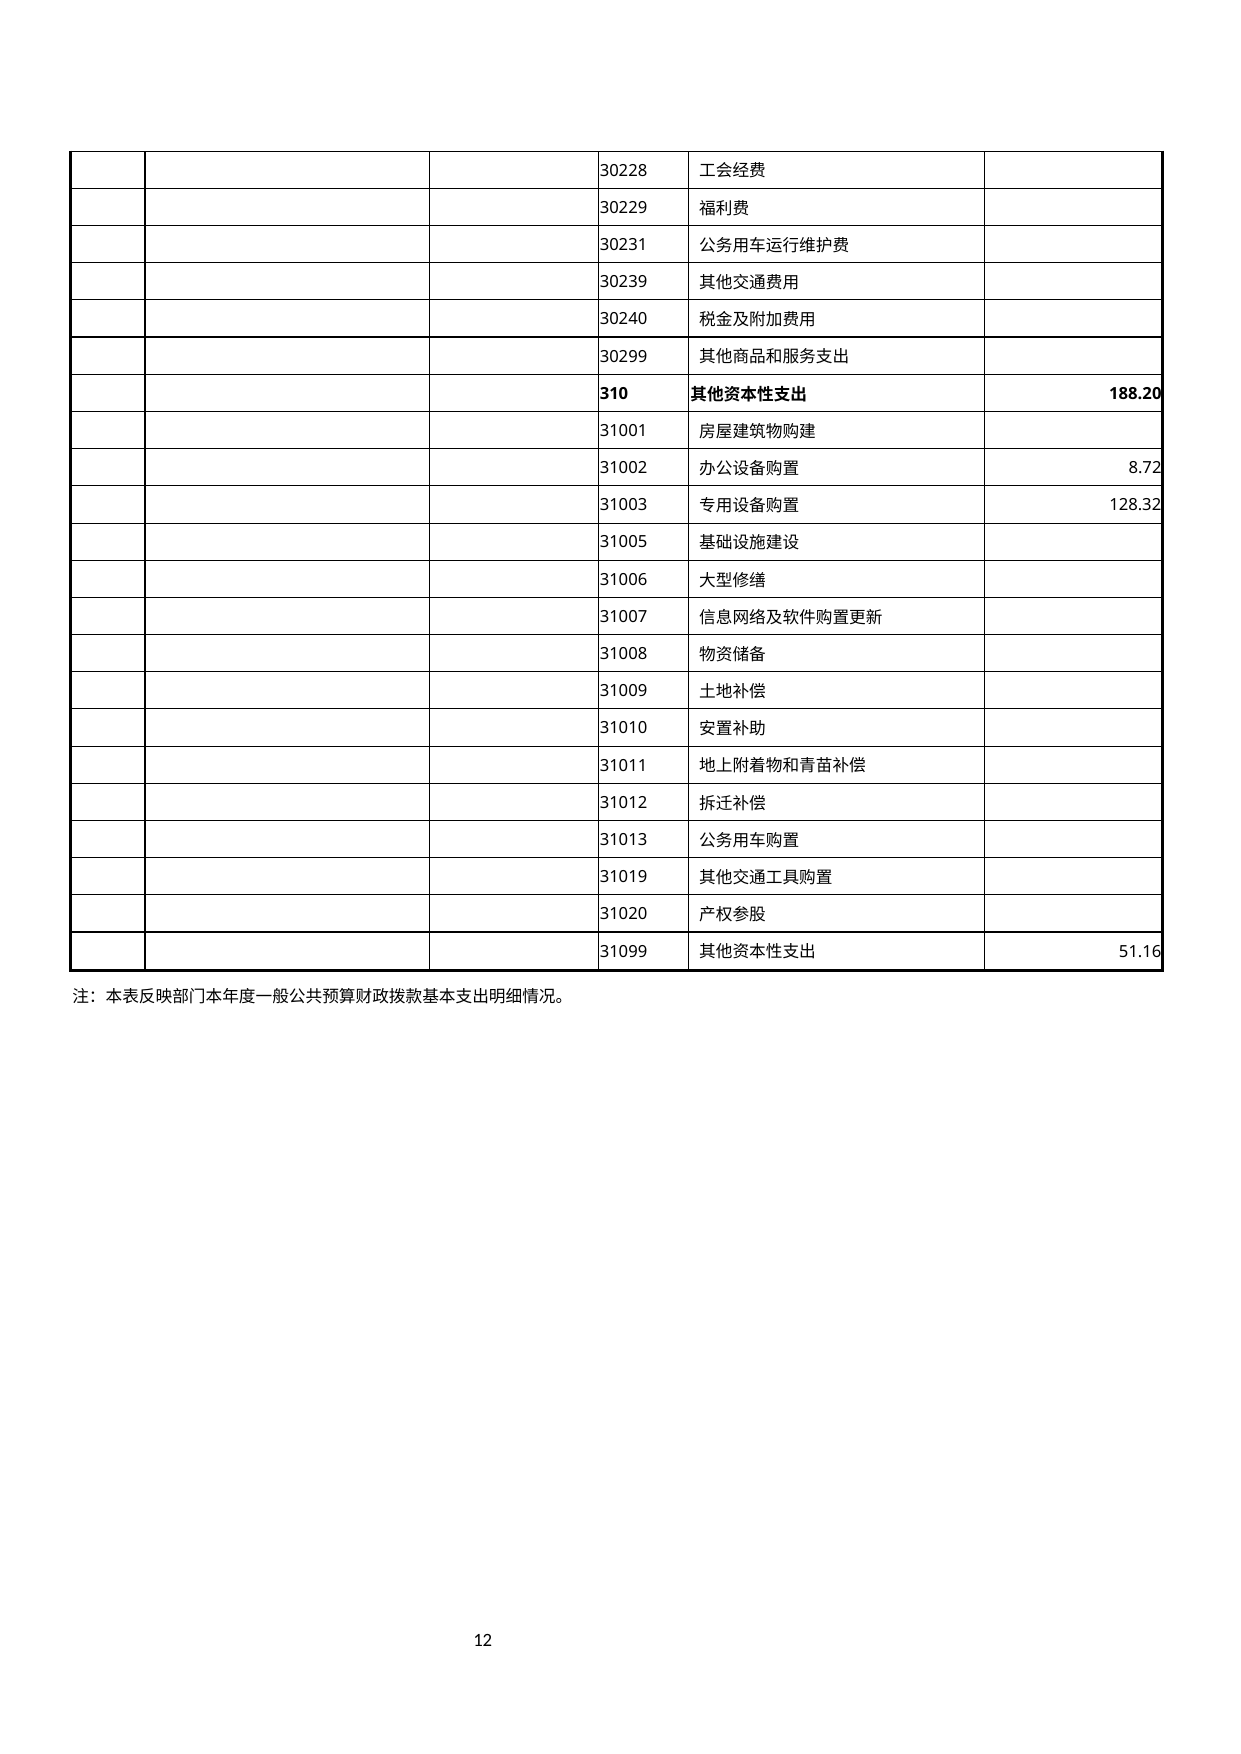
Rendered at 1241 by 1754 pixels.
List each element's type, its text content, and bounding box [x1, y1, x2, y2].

table_cell 31006 [599, 561, 688, 597]
table_cell [146, 672, 429, 708]
table_cell 其他交通费用 [689, 263, 984, 299]
table_cell [72, 375, 144, 411]
table_cell [430, 412, 598, 448]
table_cell 31007 [599, 598, 688, 634]
table_cell 房屋建筑物购建 [689, 412, 984, 448]
table_cell [72, 449, 144, 485]
table_cell 拆迁补偿 [689, 784, 984, 820]
table_cell [985, 226, 1161, 262]
table_cell [146, 226, 429, 262]
table_cell [985, 598, 1161, 634]
table_cell [430, 709, 598, 746]
table_cell [985, 784, 1161, 820]
table_cell [985, 152, 1161, 188]
table_cell 安置补助 [689, 709, 984, 746]
table_cell [72, 189, 144, 225]
table_cell 大型修缮 [689, 561, 984, 597]
table_cell [72, 263, 144, 299]
table_cell [146, 747, 429, 783]
table_cell 31010 [599, 709, 688, 746]
table_cell 31011 [599, 747, 688, 783]
table_cell [146, 821, 429, 857]
table_cell 31002 [599, 449, 688, 485]
table_cell 税金及附加费用 [689, 300, 984, 336]
table_cell [72, 486, 144, 522]
table_cell 30240 [599, 300, 688, 336]
table_cell [430, 598, 598, 634]
table_cell [72, 672, 144, 708]
table_cell [985, 412, 1161, 448]
table_cell 30299 [599, 338, 688, 374]
table_cell 公务用车购置 [689, 821, 984, 857]
table_cell [430, 263, 598, 299]
table_cell [72, 561, 144, 597]
table_cell [430, 524, 598, 559]
table_cell 30231 [599, 226, 688, 262]
table_cell 30239 [599, 263, 688, 299]
table_cell [72, 152, 144, 188]
table_cell [72, 635, 144, 671]
table_cell [985, 338, 1161, 374]
table_cell 188.20 [985, 375, 1161, 411]
table_cell 其他资本性支出 [689, 933, 984, 969]
table_cell [72, 895, 144, 931]
table_cell [146, 338, 429, 374]
table_cell 注：本表反映部门本年度一般公共预算财政拨款基本支出明细情况。 [71, 972, 1163, 1018]
table_cell 信息网络及软件购置更新 [689, 598, 984, 634]
table_cell 51.16 [985, 933, 1161, 969]
table_cell 公务用车运行维护费 [689, 226, 984, 262]
table_cell 31020 [599, 895, 688, 931]
table_cell [146, 784, 429, 820]
table_cell [72, 300, 144, 336]
table_cell [430, 486, 598, 522]
table_cell 工会经费 [689, 152, 984, 188]
table_cell [146, 895, 429, 931]
table_cell [430, 226, 598, 262]
table_cell 30229 [599, 189, 688, 225]
table_cell [146, 449, 429, 485]
table_cell [430, 895, 598, 931]
table_cell 办公设备购置 [689, 449, 984, 485]
table_cell [146, 189, 429, 225]
table_cell [146, 933, 429, 969]
table_cell [430, 858, 598, 894]
table_cell [146, 375, 429, 411]
table_cell [146, 300, 429, 336]
table_cell [430, 561, 598, 597]
table_cell 其他资本性支出 [689, 375, 984, 411]
table_cell [985, 561, 1161, 597]
table_cell 31005 [599, 524, 688, 559]
table_cell 31001 [599, 412, 688, 448]
table_cell [72, 784, 144, 820]
table_cell [985, 747, 1161, 783]
table_cell [146, 486, 429, 522]
table_cell [72, 412, 144, 448]
table_cell [430, 933, 598, 969]
table_cell [430, 300, 598, 336]
table_cell [72, 821, 144, 857]
table_cell [430, 672, 598, 708]
table_cell [146, 709, 429, 746]
table_cell 地上附着物和青苗补偿 [689, 747, 984, 783]
table_cell 基础设施建设 [689, 524, 984, 559]
table_cell [146, 561, 429, 597]
table_cell [146, 858, 429, 894]
table_cell 福利费 [689, 189, 984, 225]
table_cell [72, 858, 144, 894]
table_cell [430, 338, 598, 374]
table_cell [146, 263, 429, 299]
table_cell [72, 226, 144, 262]
table_cell [430, 449, 598, 485]
table_cell [430, 152, 598, 188]
table_cell [985, 821, 1161, 857]
table_cell [146, 152, 429, 188]
table_cell 土地补偿 [689, 672, 984, 708]
table_cell [72, 747, 144, 783]
table_cell [985, 524, 1161, 559]
table_cell 其他交通工具购置 [689, 858, 984, 894]
table_cell 31013 [599, 821, 688, 857]
table_cell 31019 [599, 858, 688, 894]
table_cell [430, 821, 598, 857]
table_cell 产权参股 [689, 895, 984, 931]
table_cell [72, 933, 144, 969]
table_cell [430, 189, 598, 225]
table_cell 31008 [599, 635, 688, 671]
table_cell [985, 709, 1161, 746]
table_cell 物资储备 [689, 635, 984, 671]
table_cell [985, 635, 1161, 671]
table_cell [72, 338, 144, 374]
table_cell 8.72 [985, 449, 1161, 485]
table_cell [146, 598, 429, 634]
table_cell [985, 189, 1161, 225]
table_cell 31009 [599, 672, 688, 708]
table_cell [72, 524, 144, 559]
table_cell [146, 635, 429, 671]
table_cell [985, 858, 1161, 894]
table_cell 31003 [599, 486, 688, 522]
table_cell [146, 412, 429, 448]
table_cell 128.32 [985, 486, 1161, 522]
table_cell [146, 524, 429, 559]
table_cell [430, 747, 598, 783]
table_cell 专用设备购置 [689, 486, 984, 522]
table_cell [430, 784, 598, 820]
table_cell [72, 709, 144, 746]
table_cell [985, 672, 1161, 708]
table_cell 31099 [599, 933, 688, 969]
table_cell 310 [599, 375, 688, 411]
table_cell [430, 375, 598, 411]
table_cell 31012 [599, 784, 688, 820]
table_cell 30228 [599, 152, 688, 188]
table_cell [985, 263, 1161, 299]
table_cell [985, 895, 1161, 931]
table_cell [985, 300, 1161, 336]
table_cell [430, 635, 598, 671]
table_cell [72, 598, 144, 634]
table_cell 其他商品和服务支出 [689, 338, 984, 374]
